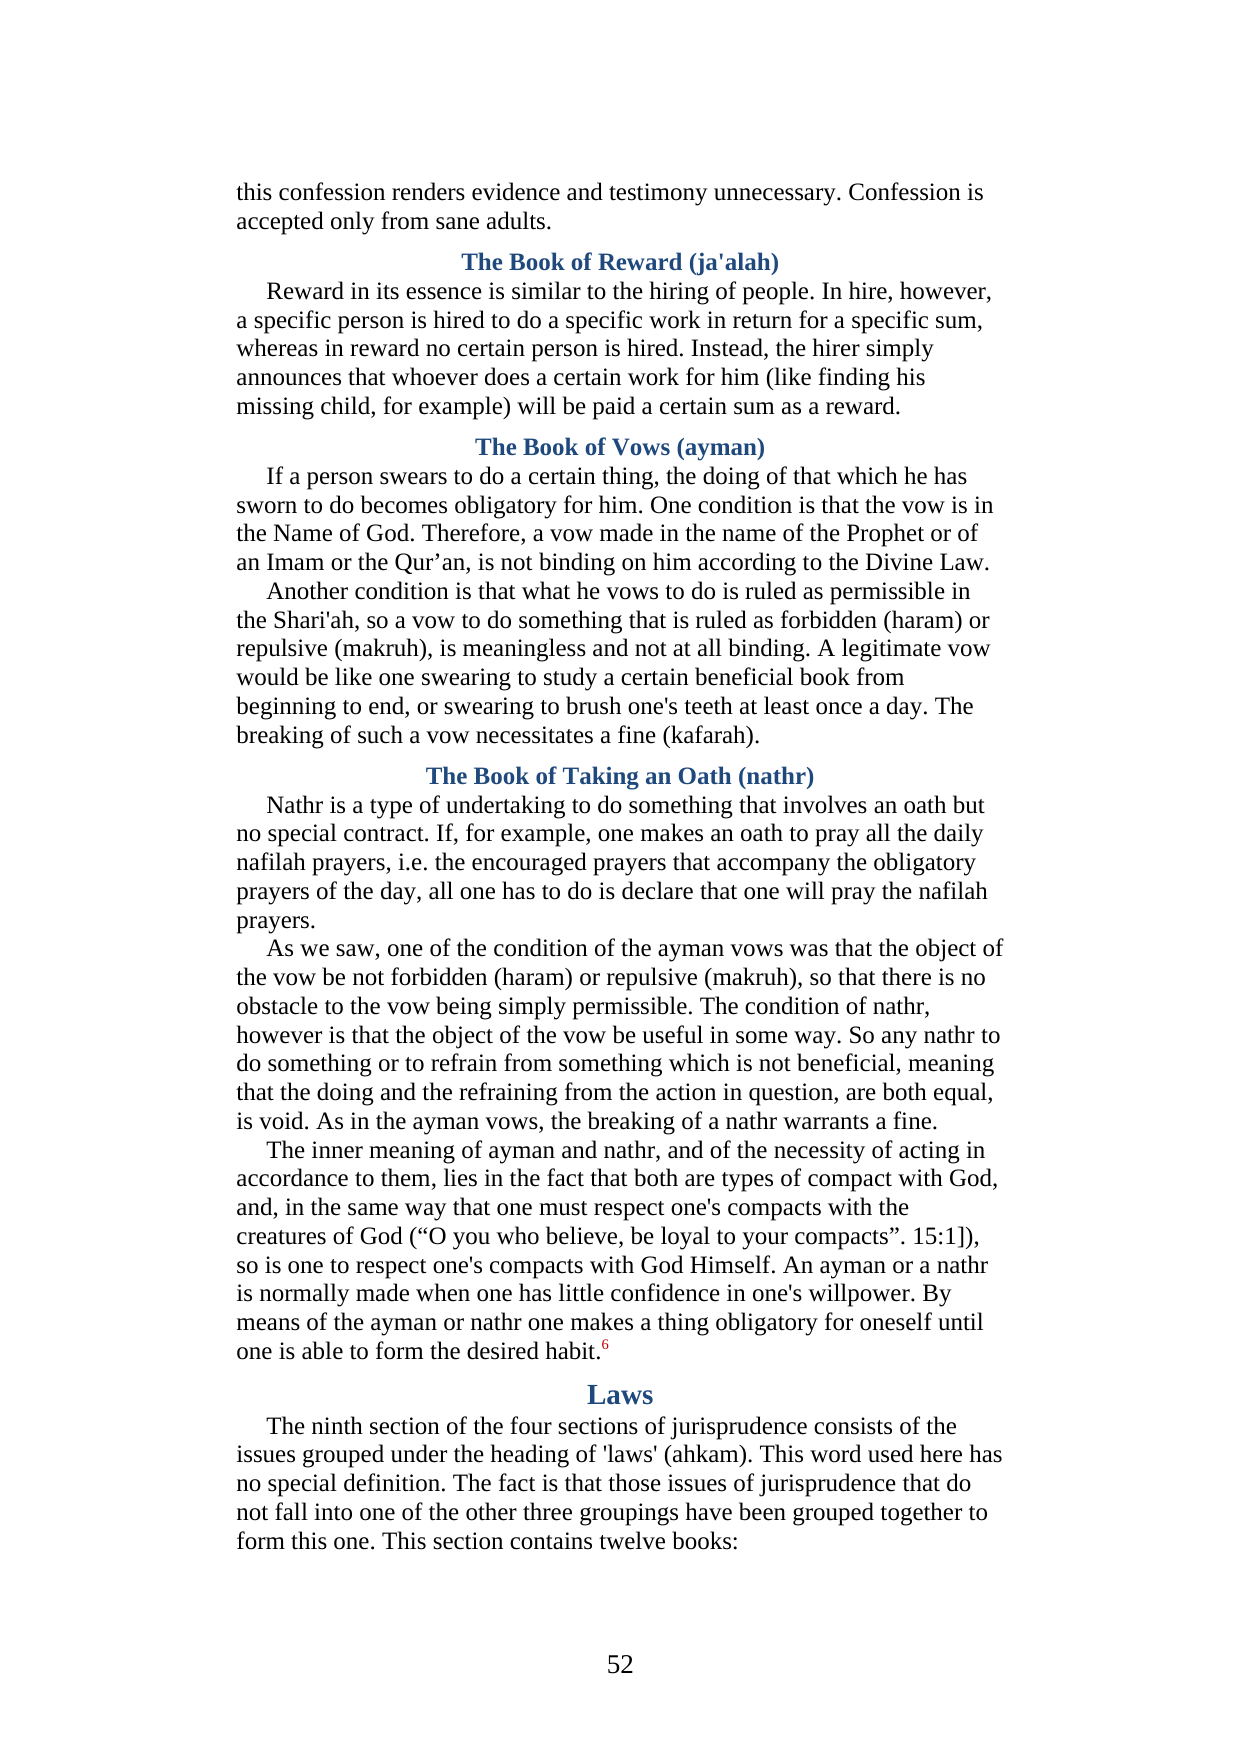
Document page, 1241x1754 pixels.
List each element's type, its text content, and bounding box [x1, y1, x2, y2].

subtitle The Book of Taking an Oath (nathr) [236, 761, 1004, 790]
text The inner meaning of ayman and nathr, and of the necessity of acting in accordance to them, lies in the fact that both are types of compact with God, and, in the same way that one must respect one's compacts with the creatures of God (“O you who believe, be loyal to your compacts”. 15:1]), so is one to respect one's compacts with God Himself. An ayman or a nathr is normally made when one has little confidence in one's willpower. By means of the ayman or nathr one makes a thing obligatory for oneself until one is able to form the desired habit.6 [236, 1135, 1004, 1365]
text The ninth section of the four sections of jurisprudence consists of the issues grouped under the heading of 'laws' (ahkam). This word used here has no special definition. The fact is that those issues of jurisprudence that do not fall into one of the other three groupings have been grouped together to form this one. This section contains twelve books: [236, 1411, 1004, 1554]
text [236, 177, 1004, 235]
text Another condition is that what he vows to do is ruled as permissible in the Shari'ah, so a vow to do something that is ruled as forbidden (haram) or repulsive (makruh), is meaningless and not at all binding. A legitimate vow would be like one swearing to study a certain beneficial book from beginning to end, or swearing to brush one's teeth at least once a day. The breaking of such a vow necessitates a fine (kafarah). [236, 576, 1004, 748]
text Nathr is a type of undertaking to do something that involves an oath but no special contract. If, for example, one makes an oath to pray all the daily nafilah prayers, i.e. the encouraged prayers that accompany the obligatory prayers of the day, all one has to do is declare that one will pray the nafilah prayers. [236, 790, 1004, 933]
subtitle The Book of Vows (ayman) [236, 432, 1004, 461]
text If a person swears to do a certain thing, the doing of that which he has sworn to do becomes obligatory for him. One condition is that the vow is in the Name of God. Therefore, a vow made in the name of the Prophet or of an Imam or the Qur’an, is not binding on him according to the Divine Law. [236, 461, 1004, 576]
subtitle The Book of Reward (ja'alah) [236, 247, 1004, 276]
text As we saw, one of the condition of the ayman vows was that the object of the vow be not forbidden (haram) or repulsive (makruh), so that there is no obstacle to the vow being simply permissible. The condition of nathr, however is that the object of the vow be useful in some way. So any nathr to do something or to refrain from something which is not beneficial, meaning that the doing and the refraining from the action in question, are both equal, is void. As in the ayman vows, the breaking of a nathr warrants a fine. [236, 933, 1004, 1135]
subtitle Laws [236, 1377, 1004, 1411]
text Reward in its essence is similar to the hiring of people. In hire, however, a specific person is hired to do a specific work in return for a specific sum, whereas in reward no certain person is hired. Instead, the hirer simply announces that whoever does a certain work for him (like finding his missing child, for example) will be paid a certain sum as a reward. [236, 276, 1004, 420]
